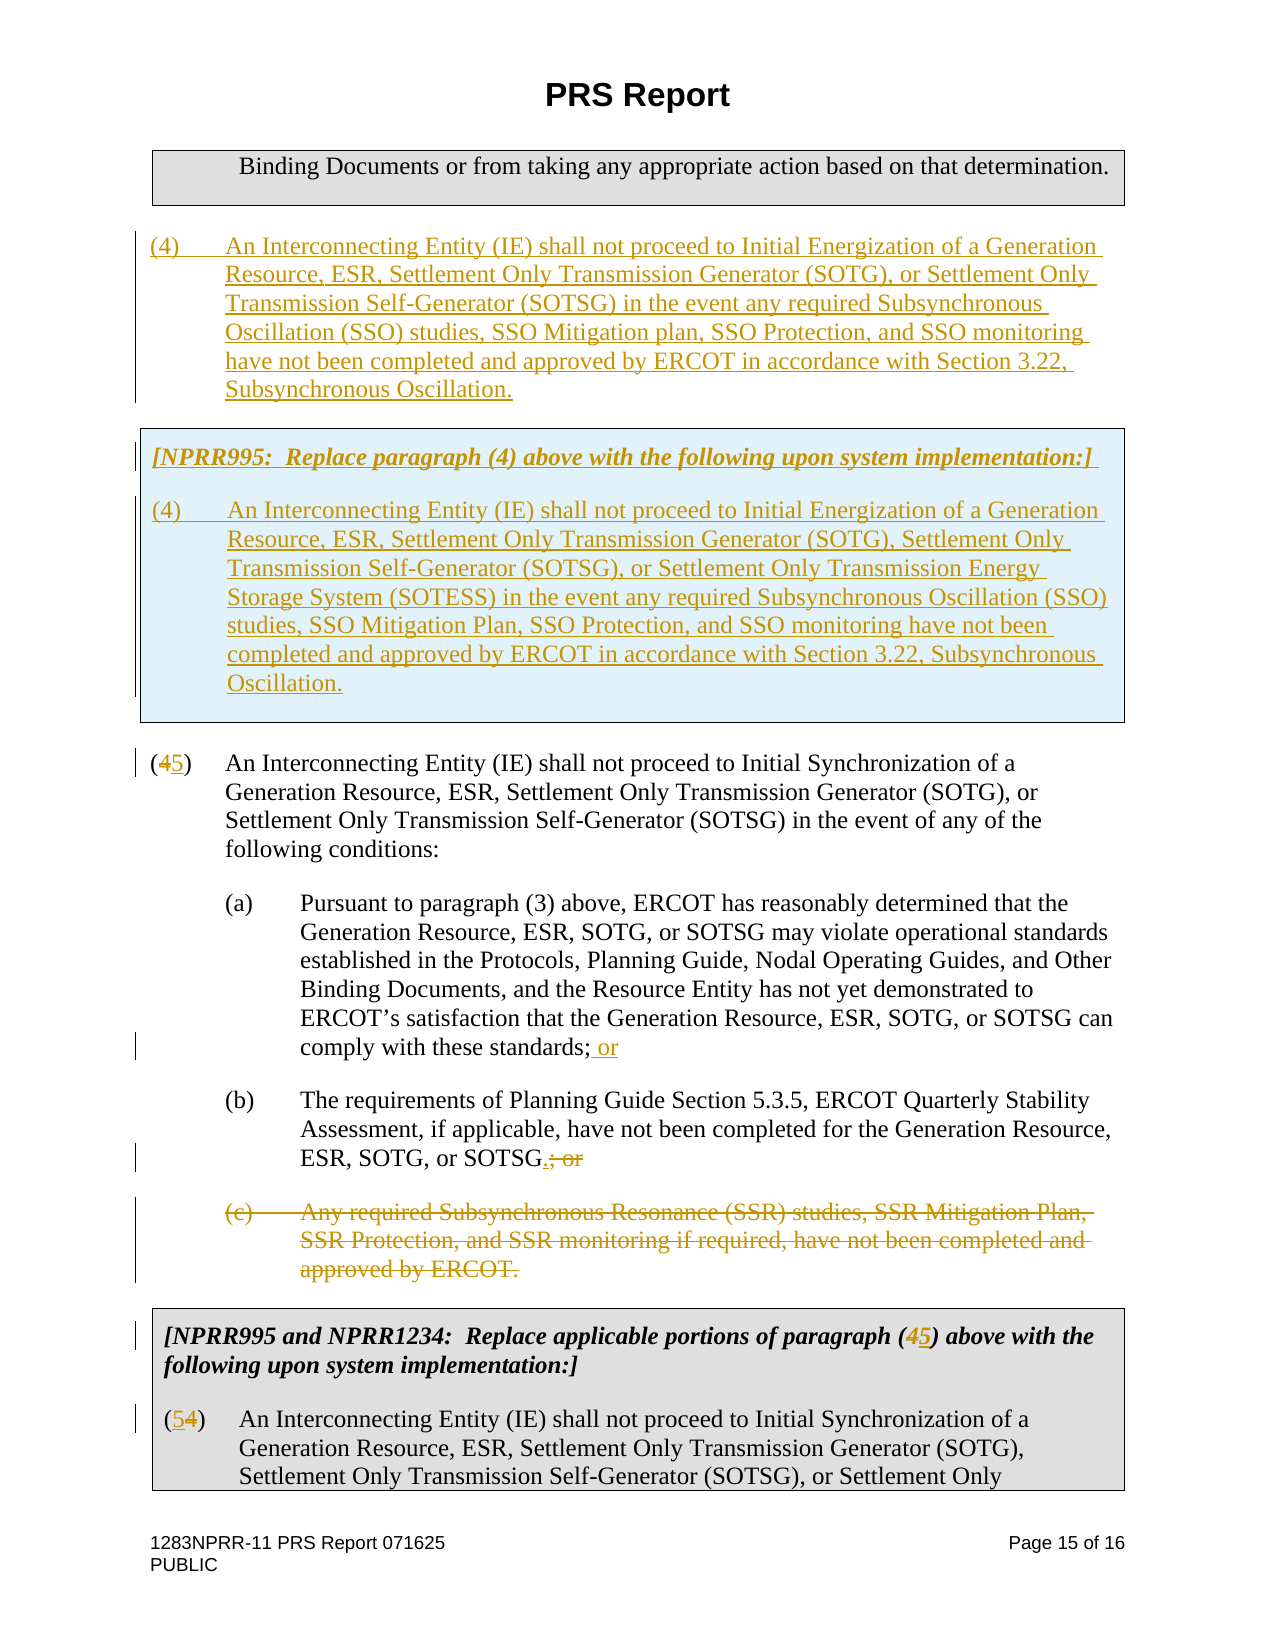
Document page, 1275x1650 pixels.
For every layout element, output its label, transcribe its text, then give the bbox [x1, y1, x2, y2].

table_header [153, 1309, 1124, 1490]
text (b) The requirements of Planning Guide Section 5.3.5, ERCOT Quarterly Stability Assessment, if applicable, have not been completed for the Generation Resource, ESR, SOTG, or SOTSG [225, 1085, 1125, 1172]
text (a) Pursuant to paragraph (3) above, ERCOT has reasonably determined that the Generation Resource, ESR, SOTG, or SOTSG may violate operational standards established in the Protocols, Planning Guide, Nodal Operating Guides, and Other Binding Documents, and the Resource Entity has not yet demonstrated to ERCOT’s satisfaction that the Generation Resource, ESR, SOTG, or SOTSG can comply with these standards; [225, 888, 1125, 1060]
text () An Interconnecting Entity (IE) shall not proceed to Initial Synchronization of a Generation Resource, ESR, Settlement Only Transmission Generator (SOTG), or Settlement Only Transmission Self-Generator (SOTSG) in the event of any of the following conditions: [150, 748, 1125, 863]
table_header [153, 151, 1124, 205]
